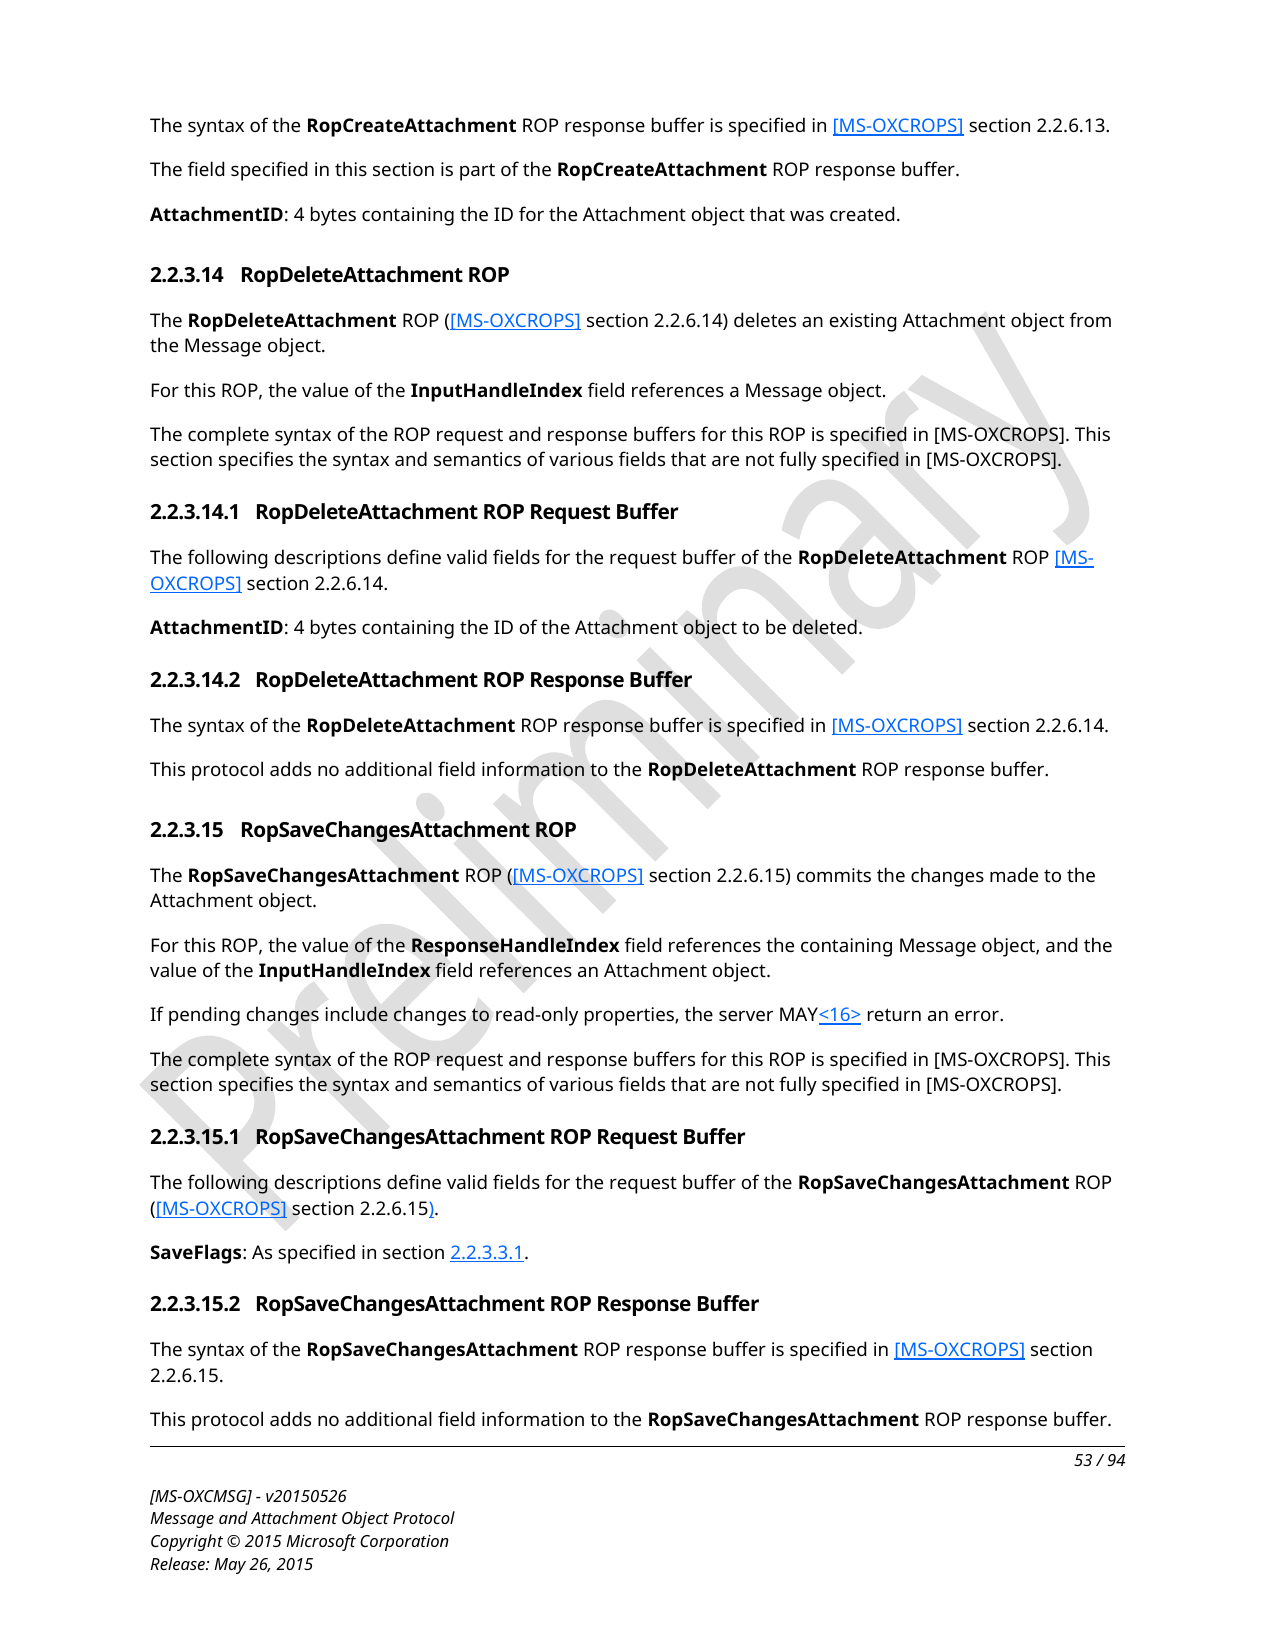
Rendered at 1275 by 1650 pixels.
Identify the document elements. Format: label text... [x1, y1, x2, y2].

subtitle RopSaveChangesAttachment ROP [150, 815, 1125, 843]
text AttachmentID: 4 bytes containing the ID for the Attachment object that was created. [150, 201, 1125, 227]
text The RopDeleteAttachment ROP ([MS-OXCROPS] section 2.2.6.14) deletes an existing Attachment object from the Message object. [150, 307, 1125, 358]
text This protocol adds no additional field information to the RopDeleteAttachment ROP response buffer. [150, 756, 1125, 782]
text SaveFlags: As specified in section 2.2.3.3.1. [150, 1239, 1125, 1264]
text The following descriptions define valid fields for the request buffer of the RopDeleteAttachment ROP [MS-OXCROPS] section 2.2.6.14. [150, 544, 1125, 595]
subtitle RopSaveChangesAttachment ROP Response Buffer [150, 1289, 1125, 1318]
subtitle RopDeleteAttachment ROP Response Buffer [150, 665, 1125, 693]
text For this ROP, the value of the ResponseHandleIndex field references the containing Message object, and the value of the InputHandleIndex field references an Attachment object. [150, 932, 1125, 983]
subtitle RopSaveChangesAttachment ROP Request Buffer [150, 1122, 1125, 1151]
text The field specified in this section is part of the RopCreateAttachment ROP response buffer. [150, 157, 1125, 182]
text If pending changes include changes to read-only properties, the server MAY<16> return an error. [150, 1002, 1125, 1027]
text The syntax of the RopDeleteAttachment ROP response buffer is specified in [MS-OXCROPS] section 2.2.6.14. [150, 712, 1125, 737]
text This protocol adds no additional field information to the RopSaveChangesAttachment ROP response buffer. [150, 1407, 1125, 1432]
text The following descriptions define valid fields for the request buffer of the RopSaveChangesAttachment ROP ([MS-OXCROPS] section 2.2.6.15). [150, 1169, 1125, 1220]
text The syntax of the RopCreateAttachment ROP response buffer is specified in [MS-OXCROPS] section 2.2.6.13. [150, 112, 1125, 138]
subtitle RopDeleteAttachment ROP Request Buffer [150, 497, 1125, 526]
text AttachmentID: 4 bytes containing the ID of the Attachment object to be deleted. [150, 614, 1125, 640]
subtitle RopDeleteAttachment ROP [150, 260, 1125, 288]
text The RopSaveChangesAttachment ROP ([MS-OXCROPS] section 2.2.6.15) commits the changes made to the Attachment object. [150, 862, 1125, 913]
text For this ROP, the value of the InputHandleIndex field references a Message object. [150, 377, 1125, 402]
text The syntax of the RopSaveChangesAttachment ROP response buffer is specified in [MS-OXCROPS] section 2.2.6.15. [150, 1337, 1125, 1388]
